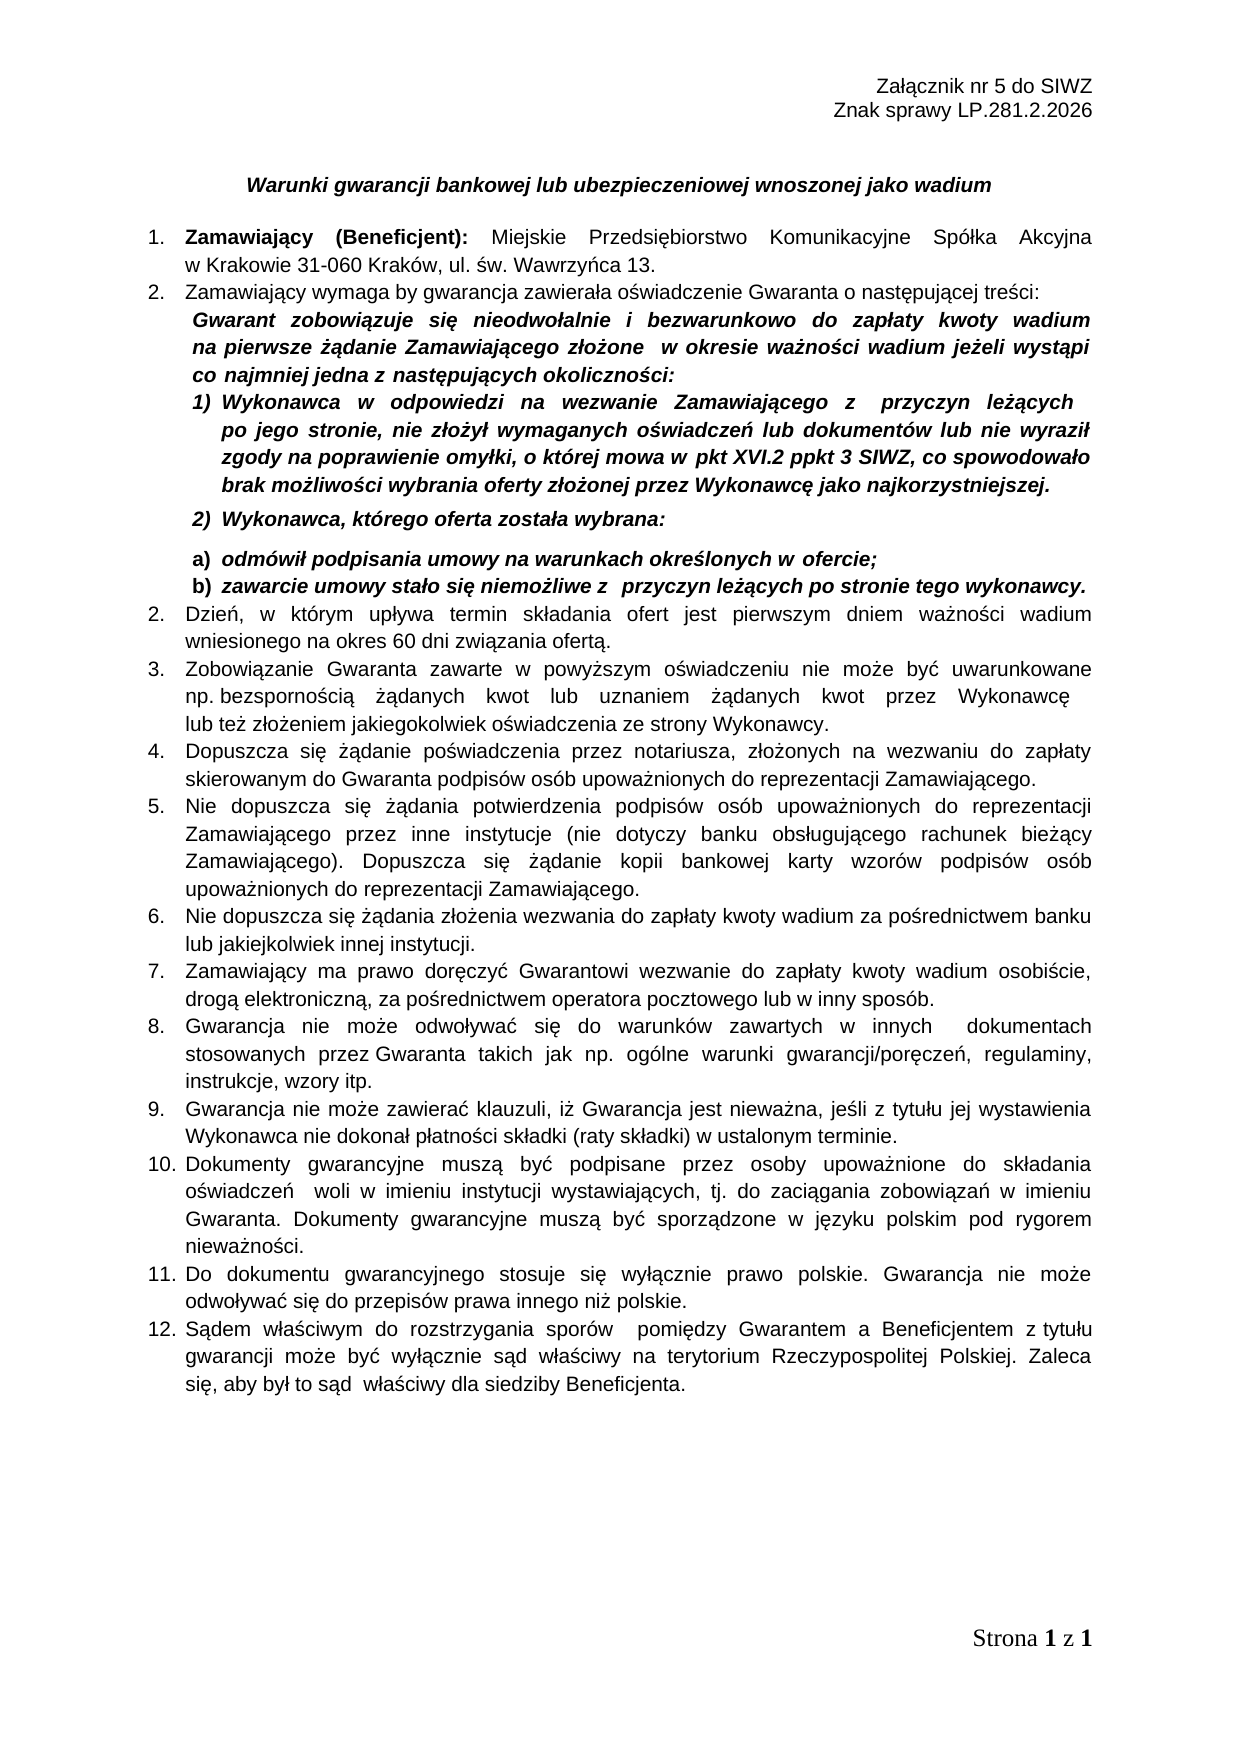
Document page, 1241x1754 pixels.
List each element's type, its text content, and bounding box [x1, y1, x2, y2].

list Wykonawca, którego oferta została wybrana: [192, 506, 1093, 530]
text Gwarant zobowiązuje się nieodwołalnie i bezwarunkowo do zapłaty kwoty wadium na pierwsze żądanie Zamawiającego złożone w okresie ważności wadium jeżeli wystąpi co najmniej jedna z następujących okoliczności: [192, 308, 1093, 387]
list Zamawiający wymaga by gwarancja zawierała oświadczenie Gwaranta o następującej treści: [148, 280, 1093, 304]
list Zamawiający (Beneficjent): Miejskie Przedsiębiorstwo Komunikacyjne Spółka Akcyjna w Krakowie 31-060 Kraków, ul. św. Wawrzyńca 13. [148, 225, 1093, 277]
list Wykonawca w odpowiedzi na wezwanie Zamawiającego z przyczyn leżących po jego stronie, nie złożył wymaganych oświadczeń lub dokumentów lub nie wyraził zgody na poprawienie omyłki, o której mowa w pkt XVI.2 ppkt 3 SIWZ, co spowodowało brak możliwości wybrania oferty złożonej przez Wykonawcę jako najkorzystniejszej. [192, 390, 1093, 497]
text Warunki gwarancji bankowej lub ubezpieczeniowej wnoszonej jako wadium [148, 173, 1093, 197]
list Nie dopuszcza się żądania złożenia wezwania do zapłaty kwoty wadium za pośrednictwem banku lub jakiejkolwiek innej instytucji. [148, 904, 1093, 955]
list Do dokumentu gwarancyjnego stosuje się wyłącznie prawo polskie. Gwarancja nie może odwoływać się do przepisów prawa innego niż polskie. [148, 1261, 1093, 1313]
list Nie dopuszcza się żądania potwierdzenia podpisów osób upoważnionych do reprezentacji Zamawiającego przez inne instytucje (nie dotyczy banku obsługującego rachunek bieżący Zamawiającego). Dopuszcza się żądanie kopii bankowej karty wzorów podpisów osób upoważnionych do reprezentacji Zamawiającego. [148, 794, 1093, 900]
list Dopuszcza się żądanie poświadczenia przez notariusza, złożonych na wezwaniu do zapłaty skierowanym do Gwaranta podpisów osób upoważnionych do reprezentacji Zamawiającego. [148, 739, 1093, 790]
list Gwarancja nie może odwoływać się do warunków zawartych w innych dokumentach stosowanych przez Gwaranta takich jak np. ogólne warunki gwarancji/poręczeń, regulaminy, instrukcje, wzory itp. [148, 1014, 1093, 1093]
list Dokumenty gwarancyjne muszą być podpisane przez osoby upoważnione do składania oświadczeń woli w imieniu instytucji wystawiających, tj. do zaciągania zobowiązań w imieniu Gwaranta. Dokumenty gwarancyjne muszą być sporządzone w języku polskim pod rygorem nieważności. [148, 1151, 1093, 1258]
list odmówił podpisania umowy na warunkach określonych w ofercie; [192, 546, 1093, 570]
list Sądem właściwym do rozstrzygania sporów pomiędzy Gwarantem a Beneficjentem z tytułu gwarancji może być wyłącznie sąd właściwy na terytorium Rzeczypospolitej Polskiej. Zaleca się, aby był to sąd właściwy dla siedziby Beneficjenta. [148, 1316, 1093, 1395]
list zawarcie umowy stało się niemożliwe z przyczyn leżących po stronie tego wykonawcy. [192, 574, 1093, 598]
list Zamawiający ma prawo doręczyć Gwarantowi wezwanie do zapłaty kwoty wadium osobiście, drogą elektroniczną, za pośrednictwem operatora pocztowego lub w inny sposób. [148, 959, 1093, 1010]
list Zobowiązanie Gwaranta zawarte w powyższym oświadczeniu nie może być uwarunkowane np. bezspornością żądanych kwot lub uznaniem żądanych kwot przez Wykonawcę lub też złożeniem jakiegokolwiek oświadczenia ze strony Wykonawcy. [148, 656, 1093, 735]
list Dzień, w którym upływa termin składania ofert jest pierwszym dniem ważności wadium wniesionego na okres 60 dni związania ofertą. [148, 601, 1093, 653]
list Gwarancja nie może zawierać klauzuli, iż Gwarancja jest nieważna, jeśli z tytułu jej wystawienia Wykonawca nie dokonał płatności składki (raty składki) w ustalonym terminie. [148, 1096, 1093, 1148]
